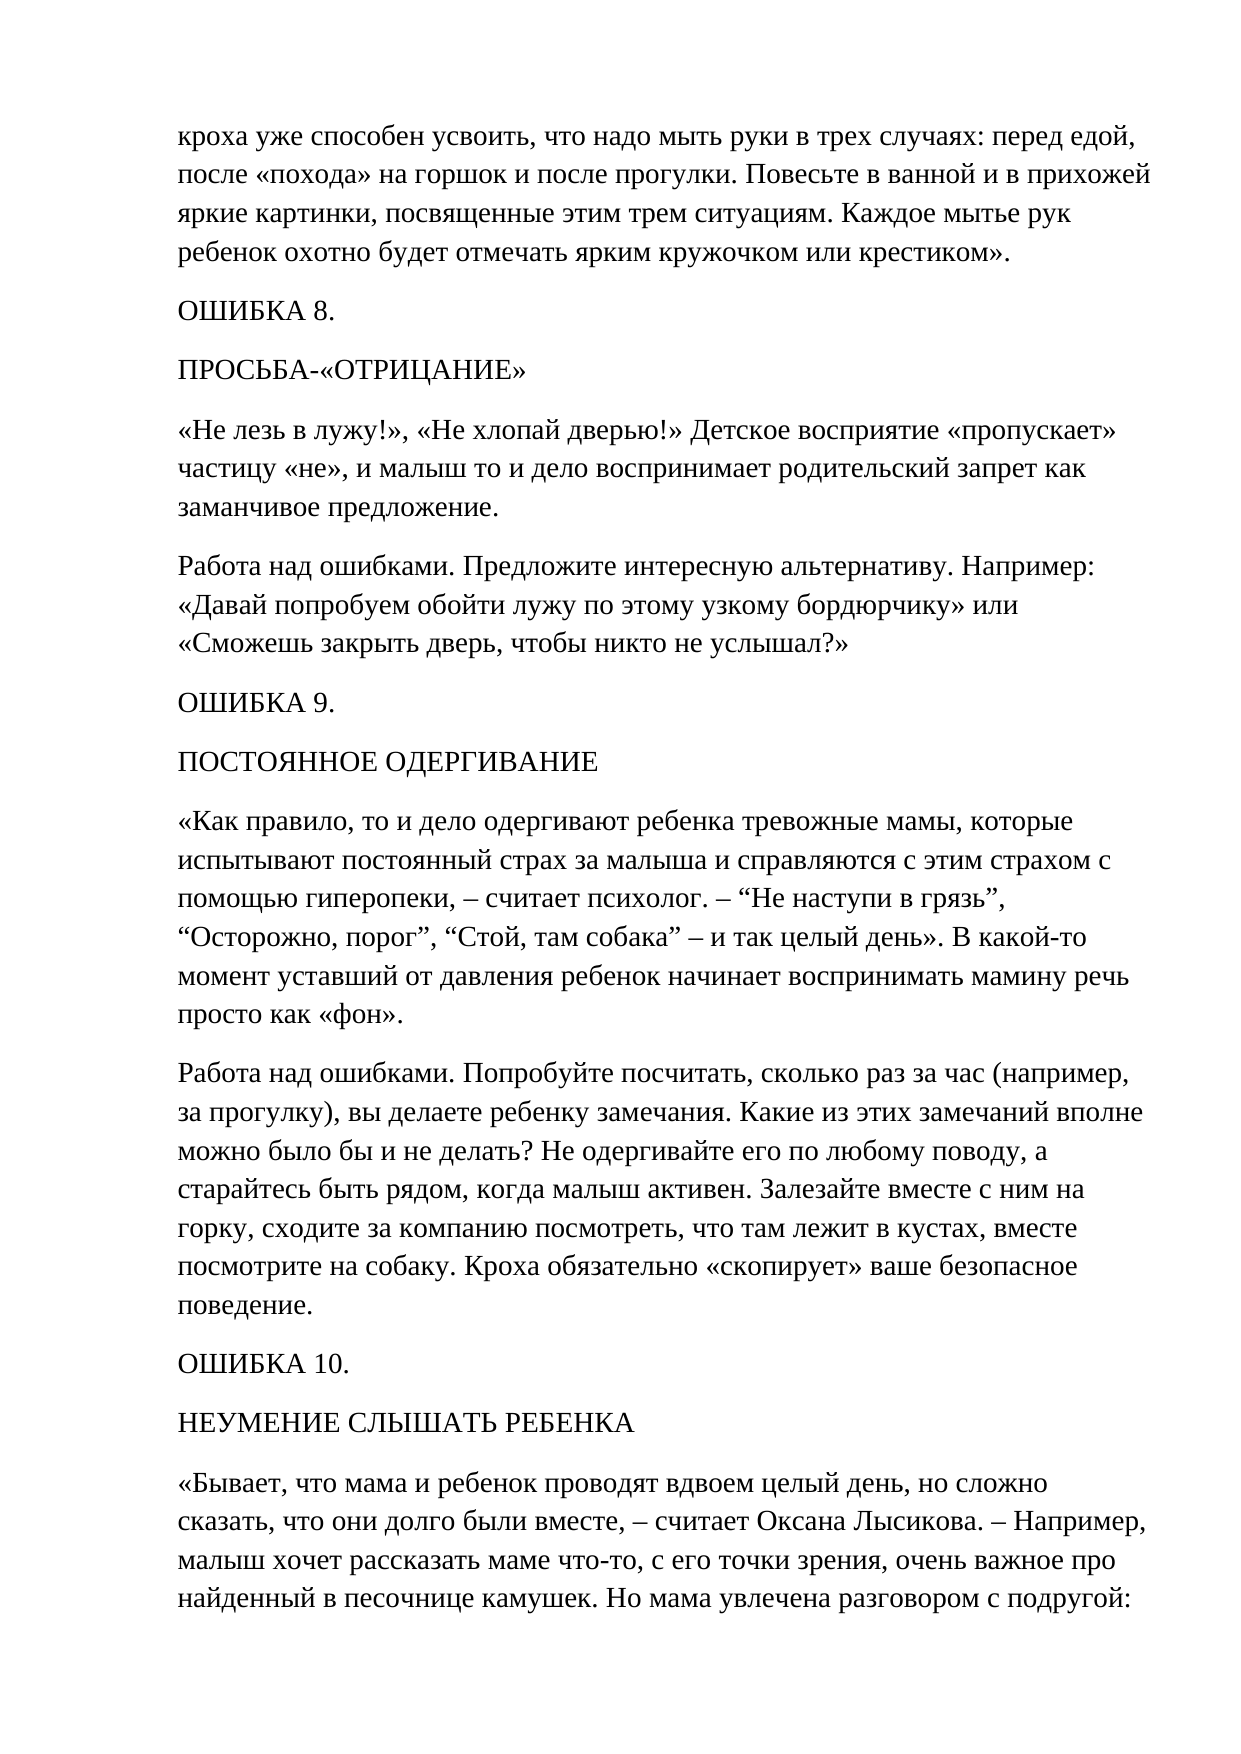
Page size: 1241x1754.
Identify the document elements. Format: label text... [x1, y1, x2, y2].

text ОШИБКА 10. [177, 1346, 1152, 1380]
text ОШИБКА 9. [177, 685, 1152, 718]
text «Не лезь в лужу!», «Не хлопай дверью!» Детское восприятие «пропускает» частицу «не», и малыш то и дело воспринимает родительский запрет как заманчивое предложение. [177, 412, 1152, 522]
text «Как правило, то и дело одергивают ребенка тревожные мамы, которые испытывают постоянный страх за малыша и справляются с этим страхом с помощью гиперопеки, – считает психолог. – “Не наступи в грязь”, “Осторожно, порог”, “Стой, там собака” – и так целый день». В какой-то момент уставший от давления ребенок начинает воспринимать мамину речь просто как «фон». [177, 803, 1152, 1030]
text ОШИБКА 8. [177, 293, 1152, 327]
text ПРОСЬБА-«ОТРИЦАНИЕ» [177, 352, 1152, 386]
text Работа над ошибками. Предложите интересную альтернативу. Например: «Давай попробуем обойти лужу по этому узкому бордюрчику» или «Сможешь закрыть дверь, чтобы никто не услышал?» [177, 548, 1152, 659]
text НЕУМЕНИЕ СЛЫШАТЬ РЕБЕНКА [177, 1406, 1152, 1439]
text Работа над ошибками. Попробуйте посчитать, сколько раз за час (например, за прогулку), вы делаете ребенку замечания. Какие из этих замечаний вполне можно было бы и не делать? Не одергивайте его по любому поводу, а старайтесь быть рядом, когда малыш активен. Залезайте вместе с ним на горку, сходите за компанию посмотреть, что там лежит в кустах, вместе посмотрите на собаку. Кроха обязательно «скопирует» ваше безопасное поведение. [177, 1056, 1152, 1320]
text ПОСТОЯННОЕ ОДЕРГИВАНИЕ [177, 744, 1152, 778]
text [177, 118, 1152, 267]
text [177, 1465, 1152, 1614]
